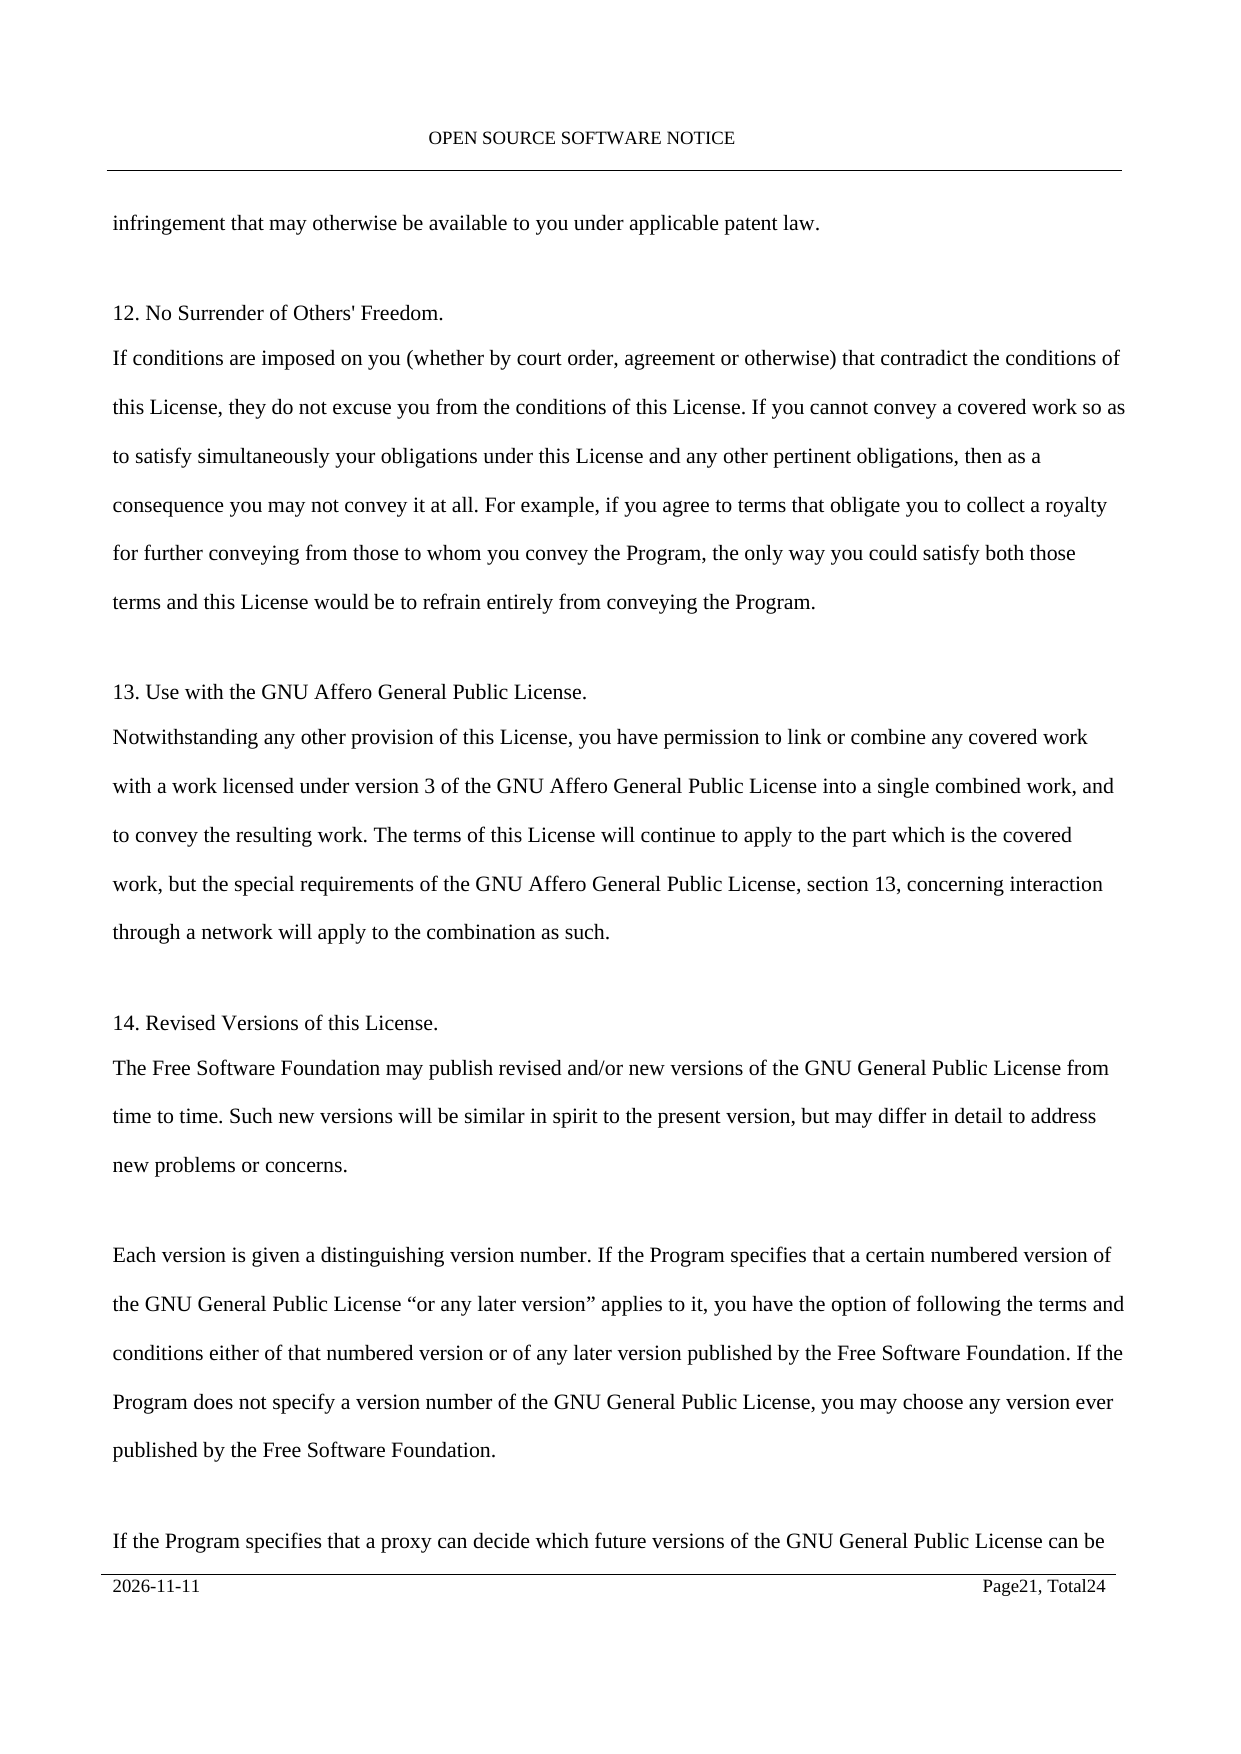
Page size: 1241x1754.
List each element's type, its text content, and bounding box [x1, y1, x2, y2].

text Each version is given a distinguishing version number. If the Program specifies that a certain numbered version of the GNU General Public License “or any later version” applies to it, you have the option of following the terms and conditions either of that numbered version or of any later version published by the Free Software Foundation. If the Program does not specify a version number of the GNU General Public License, you may choose any version ever published by the Free Software Foundation. [112, 1239, 1128, 1466]
text If conditions are imposed on you (whether by court order, agreement or otherwise) that contradict the conditions of this License, they do not excuse you from the conditions of this License. If you cannot convey a covered work so as to satisfy simultaneously your obligations under this License and any other pertinent obligations, then as a consequence you may not convey it at all. For example, if you agree to terms that obligate you to collect a royalty for further conveying from those to whom you convey the Program, the only way you could satisfy both those terms and this License would be to refrain entirely from conveying the Program. [112, 342, 1128, 618]
text 12. No Surrender of Others' Freedom. [112, 297, 1128, 329]
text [112, 1524, 1128, 1556]
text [112, 206, 1128, 239]
text 14. Revised Versions of this License. [112, 1006, 1128, 1038]
text Notwithstanding any other provision of this License, you have permission to link or combine any covered work with a work licensed under version 3 of the GNU Affero General Public License into a single combined work, and to convey the resulting work. The terms of this License will continue to apply to the part which is the covered work, but the special requirements of the GNU Affero General Public License, section 13, concerning interaction through a network will apply to the combination as such. [112, 721, 1128, 948]
text The Free Software Foundation may publish revised and/or new versions of the GNU General Public License from time to time. Such new versions will be similar in spirit to the present version, but may differ in detail to address new problems or concerns. [112, 1051, 1128, 1181]
text 13. Use with the GNU Affero General Public License. [112, 676, 1128, 708]
